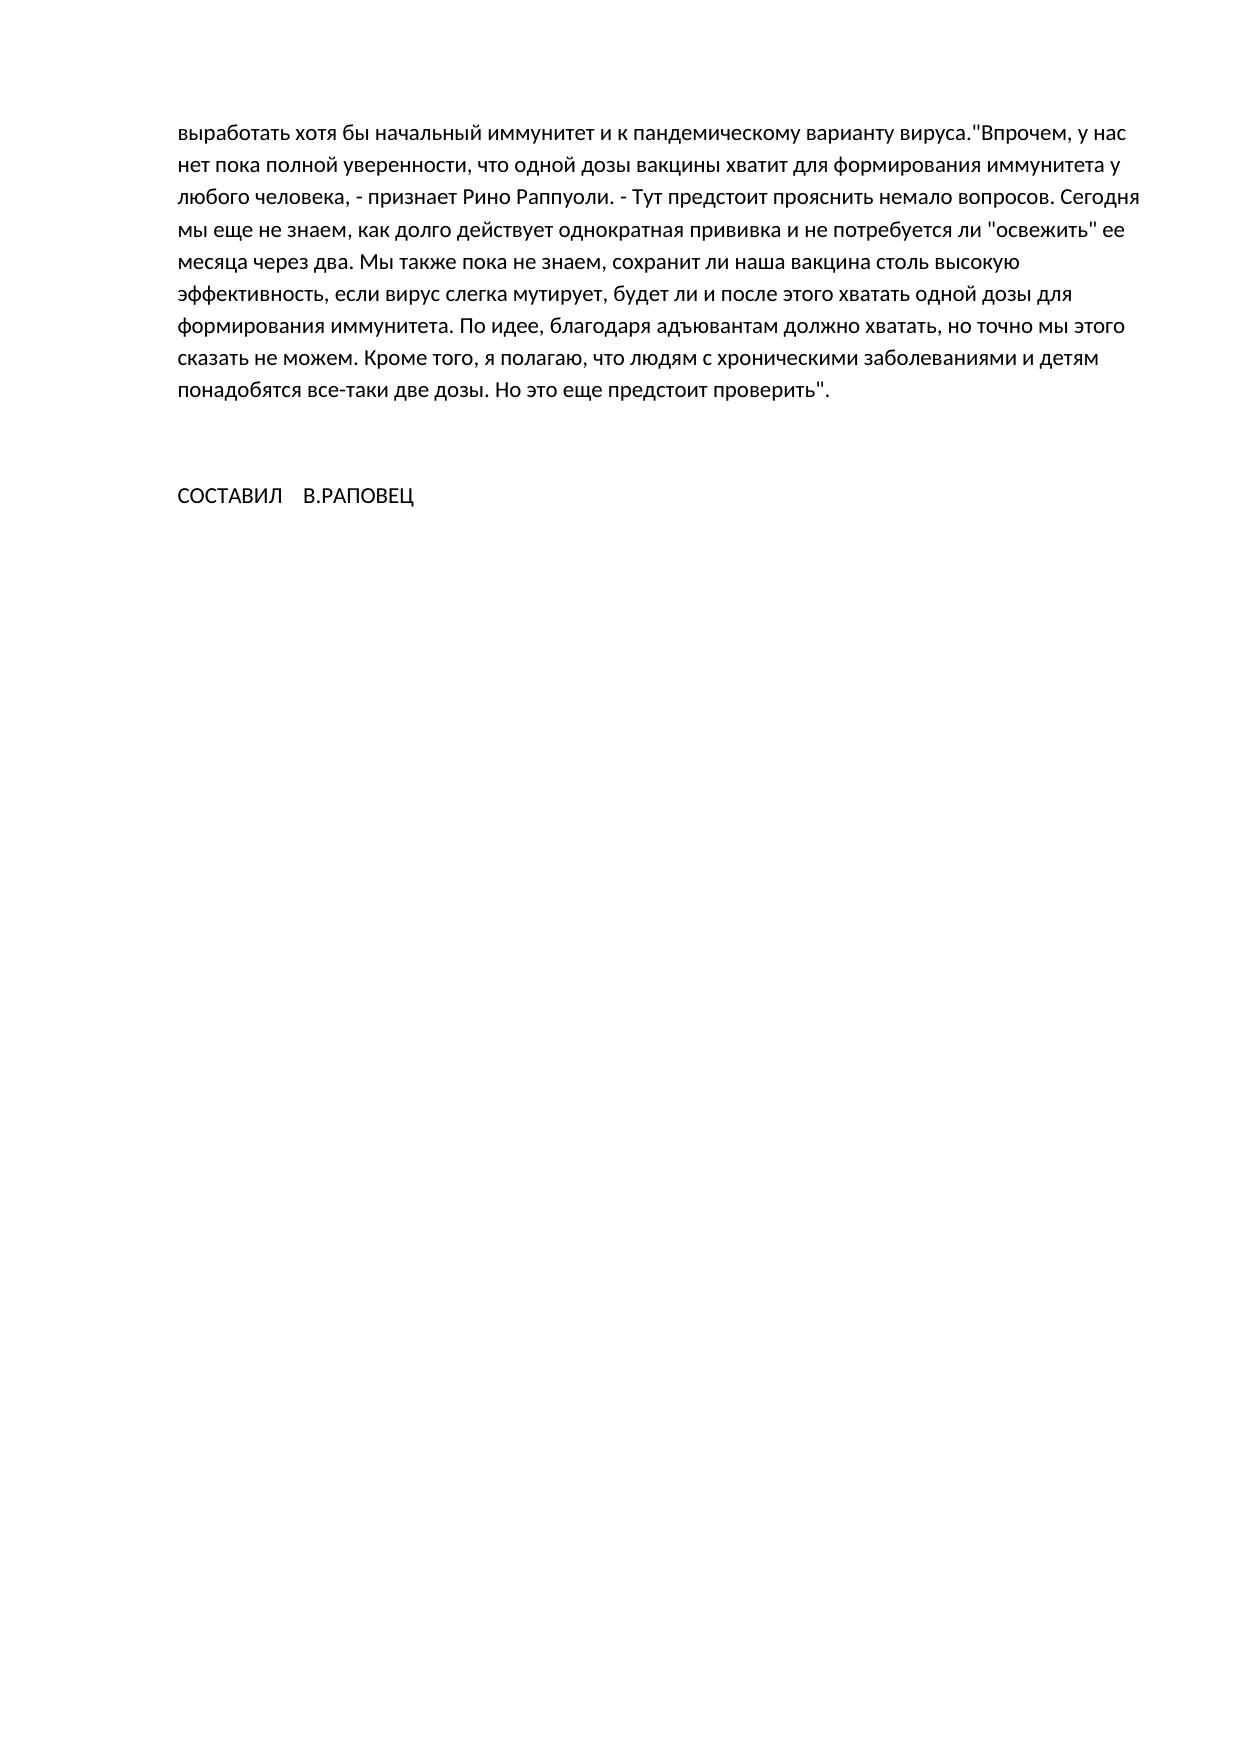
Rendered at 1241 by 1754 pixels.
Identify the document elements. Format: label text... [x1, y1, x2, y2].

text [177, 118, 1152, 404]
text СОСТАВИЛ В.РАПОВЕЦ [177, 482, 1152, 510]
